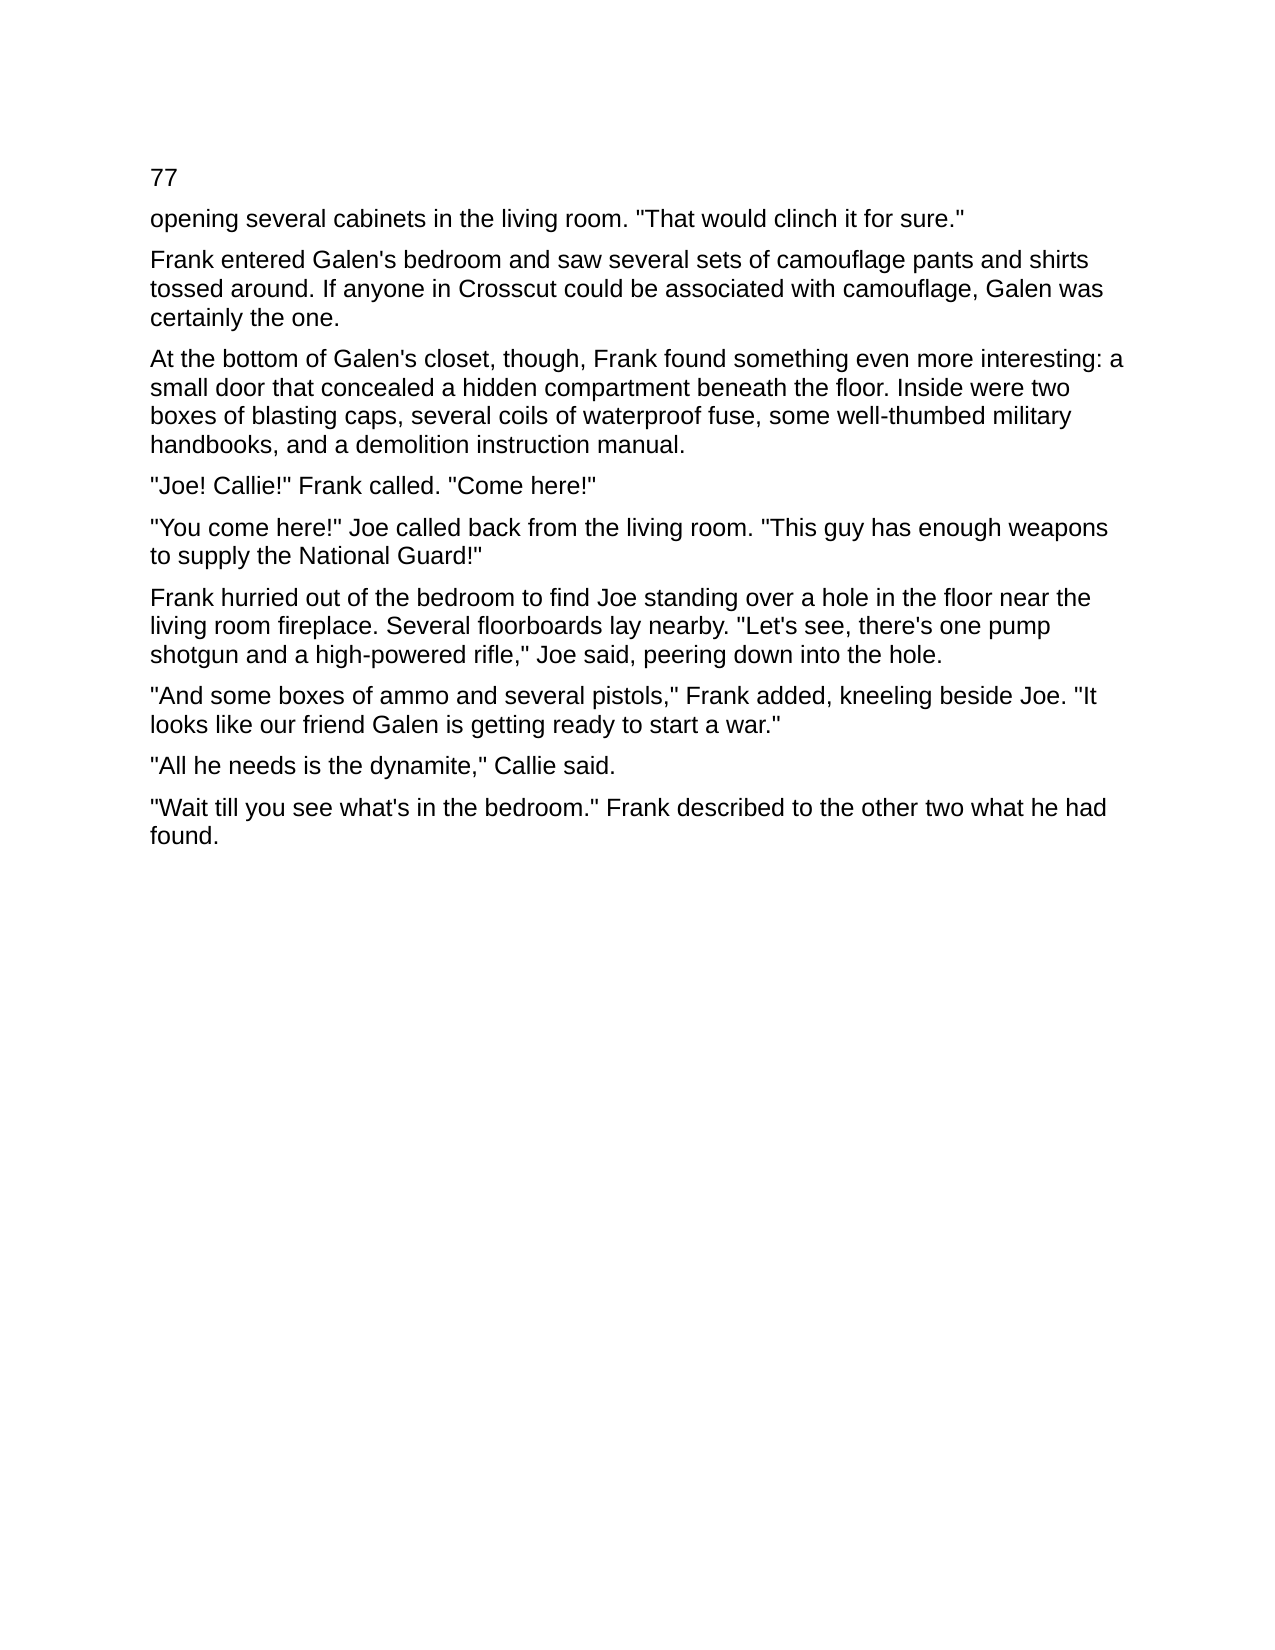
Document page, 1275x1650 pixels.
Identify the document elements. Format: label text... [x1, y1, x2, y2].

text opening several cabinets in the living room. "That would clinch it for sure." [150, 204, 1125, 232]
text "And some boxes of ammo and several pistols," Frank added, kneeling beside Joe. "It looks like our friend Galen is getting ready to start a war." [150, 681, 1125, 739]
text "Joe! Callie!" Frank called. "Come here!" [150, 471, 1125, 500]
text "Wait till you see what's in the bedroom." Frank described to the other two what he had found. [150, 792, 1125, 850]
text Frank entered Galen's bedroom and saw several sets of camouflage pants and shirts tossed around. If anyone in Crosscut could be associated with camouflage, Galen was certainly the one. [150, 245, 1125, 331]
text Frank hurried out of the bedroom to find Joe standing over a hole in the floor near the living room fireplace. Several floorboards lay nearby. "Let's see, there's one pump shotgun and a high-powered rifle," Joe said, peering down into the hole. [150, 582, 1125, 669]
text At the bottom of Galen's closet, though, Frank found something even more interesting: a small door that concealed a hidden compartment beneath the floor. Inside were two boxes of blasting caps, several coils of waterproof fuse, some well-thumbed military handbooks, and a demolition instruction manual. [150, 344, 1125, 459]
text "All he needs is the dynamite," Callie said. [150, 751, 1125, 780]
text "You come here!" Joe called back from the living room. "This guy has enough weapons to supply the National Guard!" [150, 512, 1125, 570]
text 77 [150, 162, 1125, 191]
